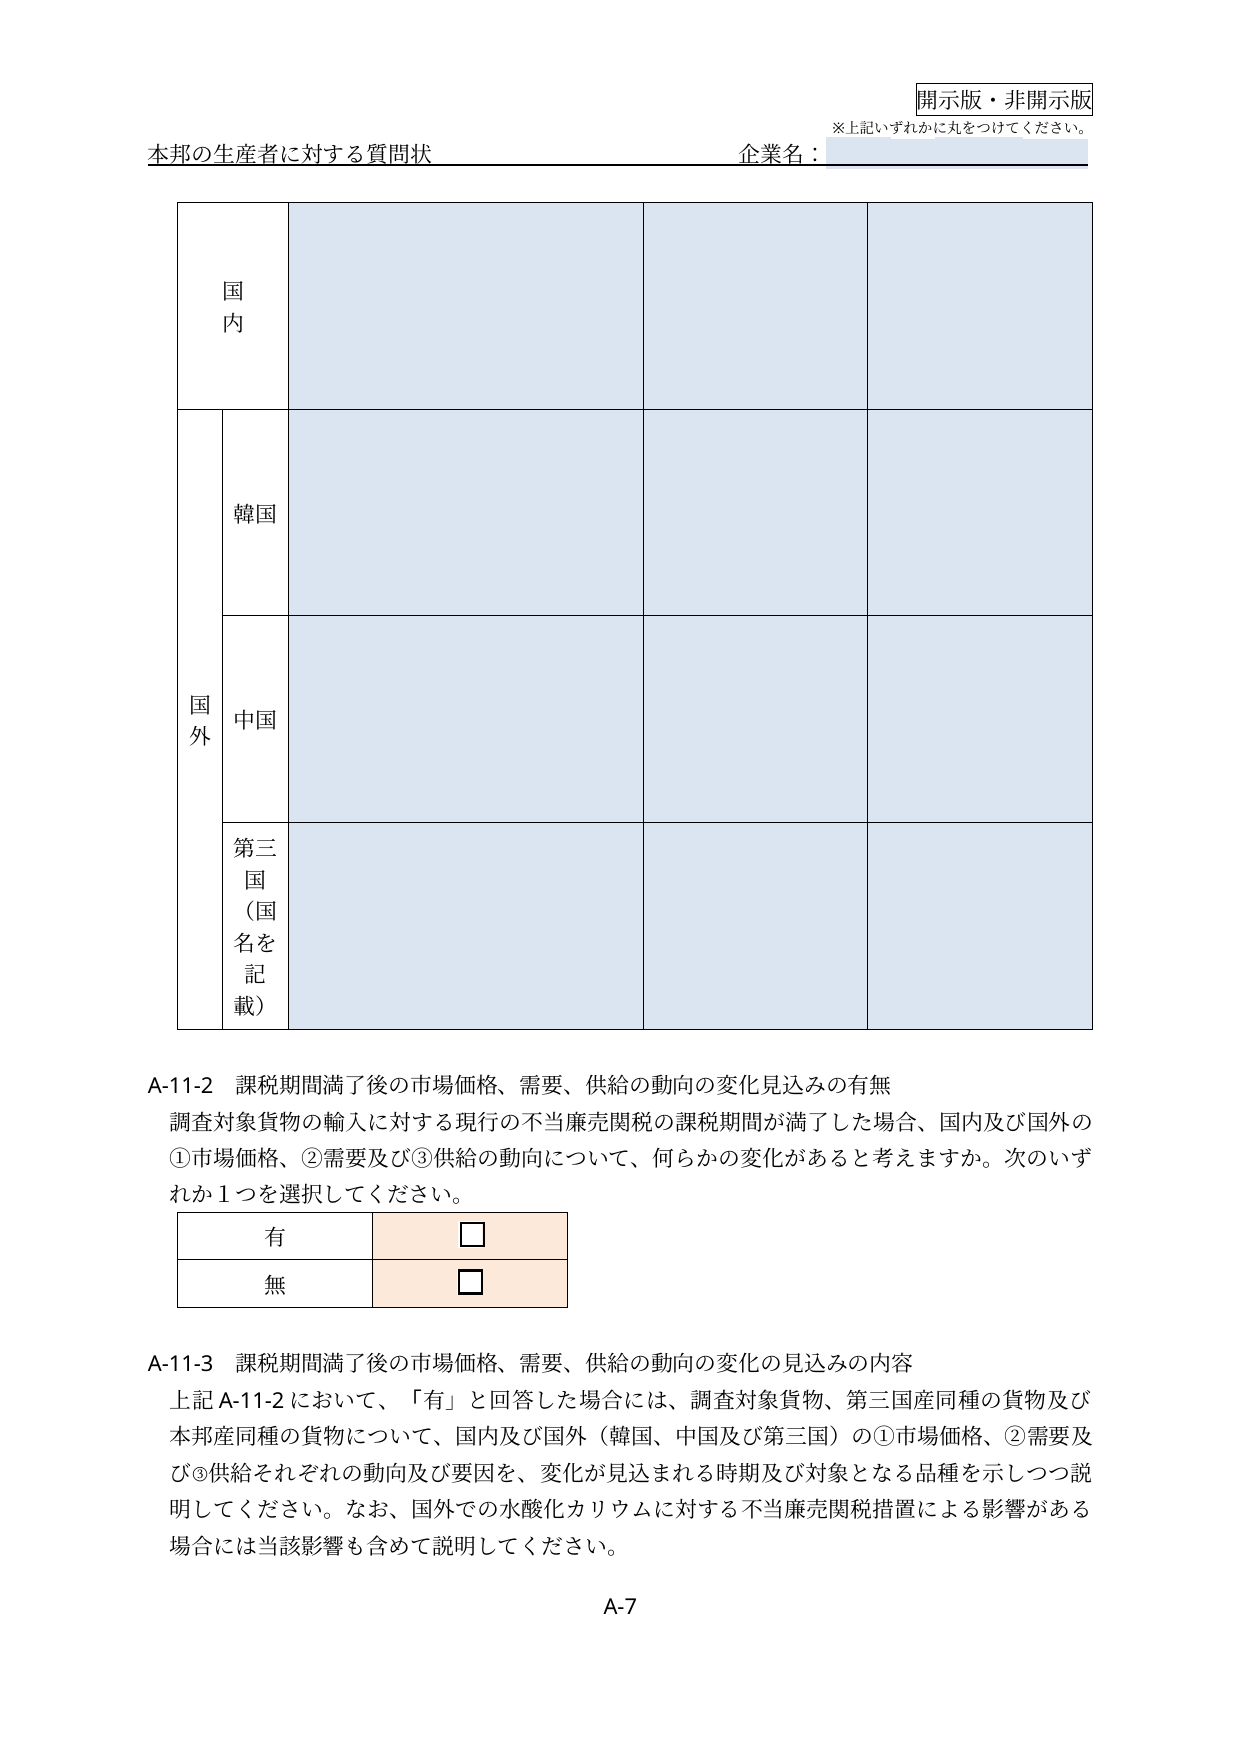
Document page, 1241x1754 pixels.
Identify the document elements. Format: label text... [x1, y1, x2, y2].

table_cell [868, 203, 1092, 409]
table_cell [289, 203, 643, 409]
list 課税期間満了後の市場価格、需要、供給の動向の変化見込みの有無 [148, 1066, 1092, 1103]
table_cell [644, 203, 867, 409]
table_cell 中国 [223, 616, 288, 822]
table_cell [289, 616, 643, 822]
table_header 有 [178, 1213, 372, 1259]
table_cell 韓国 [223, 410, 288, 615]
list A-11-3 課税期間満了後の市場価格、需要、供給の動向の変化の見込みの内容 [148, 1344, 1092, 1381]
list 調査対象貨物の輸入に対する現行の不当廉売関税の課税期間が満了した場合、国内及び国外の①市場価格、②需要及び③供給の動向について、何らかの変化があると考えますか。次のいずれか１つを選択してください。 [169, 1103, 1092, 1212]
table_cell [868, 616, 1092, 822]
table_cell [289, 823, 643, 1029]
table_cell 国外 [178, 410, 222, 1029]
table_cell [868, 823, 1092, 1029]
table_cell 第三国 （国名を記載） [223, 823, 288, 1029]
table_cell 無 [178, 1260, 372, 1307]
table_cell [644, 616, 867, 822]
table_cell [644, 410, 867, 615]
table_header [373, 1213, 567, 1259]
table_cell [868, 410, 1092, 615]
table_cell [644, 823, 867, 1029]
table_cell 国 内 [178, 203, 288, 409]
table_cell [289, 410, 643, 615]
table_cell [373, 1260, 567, 1307]
list 上記A-11-2において、「有」と回答した場合には、調査対象貨物、第三国産同種の貨物及び本邦産同種の貨物について、国内及び国外（韓国、中国及び第三国）の①市場価格、②需要及び③供給それぞれの動向及び要因を、変化が見込まれる時期及び対象となる品種を示しつつ説明してください。なお、国外での水酸化カリウムに対する不当廉売関税措置による影響がある場合には当該影響も含めて説明してください。 [169, 1381, 1092, 1563]
